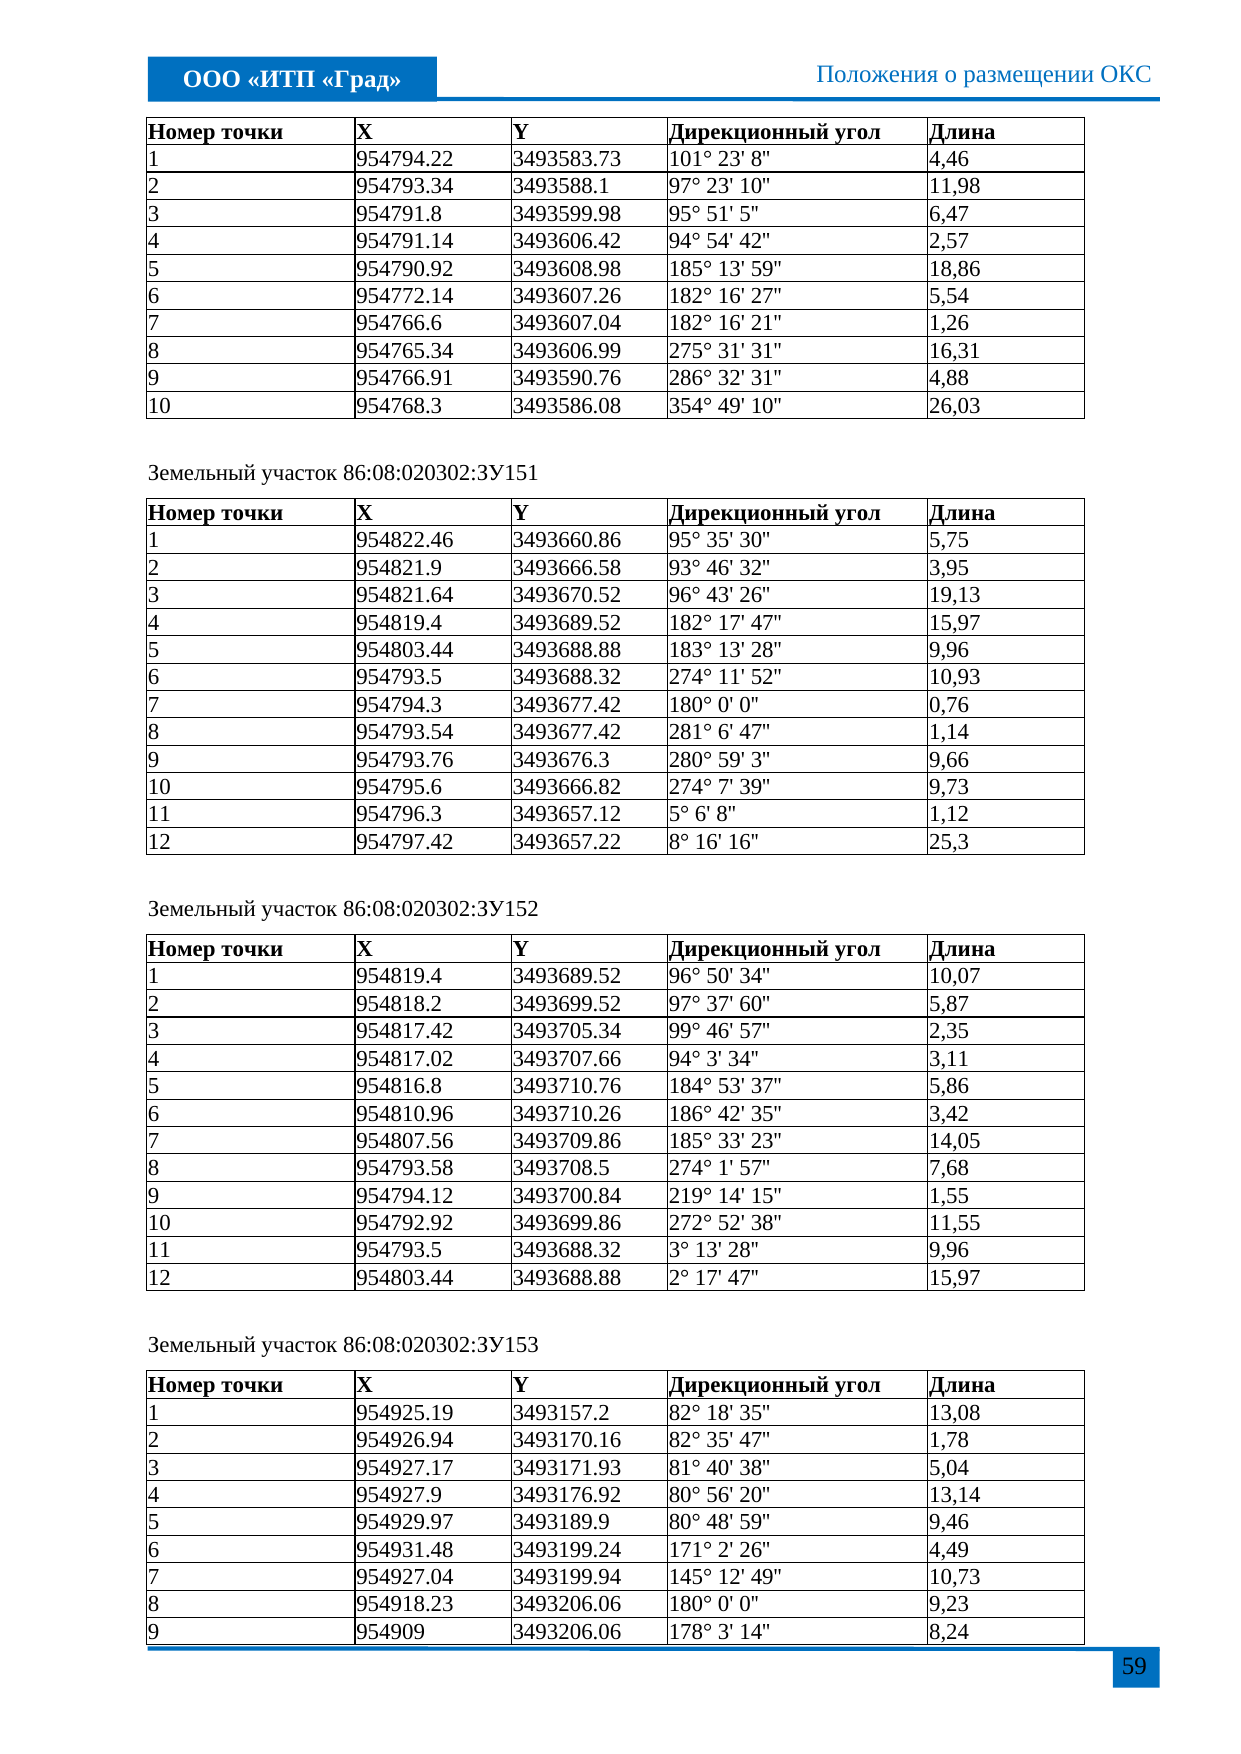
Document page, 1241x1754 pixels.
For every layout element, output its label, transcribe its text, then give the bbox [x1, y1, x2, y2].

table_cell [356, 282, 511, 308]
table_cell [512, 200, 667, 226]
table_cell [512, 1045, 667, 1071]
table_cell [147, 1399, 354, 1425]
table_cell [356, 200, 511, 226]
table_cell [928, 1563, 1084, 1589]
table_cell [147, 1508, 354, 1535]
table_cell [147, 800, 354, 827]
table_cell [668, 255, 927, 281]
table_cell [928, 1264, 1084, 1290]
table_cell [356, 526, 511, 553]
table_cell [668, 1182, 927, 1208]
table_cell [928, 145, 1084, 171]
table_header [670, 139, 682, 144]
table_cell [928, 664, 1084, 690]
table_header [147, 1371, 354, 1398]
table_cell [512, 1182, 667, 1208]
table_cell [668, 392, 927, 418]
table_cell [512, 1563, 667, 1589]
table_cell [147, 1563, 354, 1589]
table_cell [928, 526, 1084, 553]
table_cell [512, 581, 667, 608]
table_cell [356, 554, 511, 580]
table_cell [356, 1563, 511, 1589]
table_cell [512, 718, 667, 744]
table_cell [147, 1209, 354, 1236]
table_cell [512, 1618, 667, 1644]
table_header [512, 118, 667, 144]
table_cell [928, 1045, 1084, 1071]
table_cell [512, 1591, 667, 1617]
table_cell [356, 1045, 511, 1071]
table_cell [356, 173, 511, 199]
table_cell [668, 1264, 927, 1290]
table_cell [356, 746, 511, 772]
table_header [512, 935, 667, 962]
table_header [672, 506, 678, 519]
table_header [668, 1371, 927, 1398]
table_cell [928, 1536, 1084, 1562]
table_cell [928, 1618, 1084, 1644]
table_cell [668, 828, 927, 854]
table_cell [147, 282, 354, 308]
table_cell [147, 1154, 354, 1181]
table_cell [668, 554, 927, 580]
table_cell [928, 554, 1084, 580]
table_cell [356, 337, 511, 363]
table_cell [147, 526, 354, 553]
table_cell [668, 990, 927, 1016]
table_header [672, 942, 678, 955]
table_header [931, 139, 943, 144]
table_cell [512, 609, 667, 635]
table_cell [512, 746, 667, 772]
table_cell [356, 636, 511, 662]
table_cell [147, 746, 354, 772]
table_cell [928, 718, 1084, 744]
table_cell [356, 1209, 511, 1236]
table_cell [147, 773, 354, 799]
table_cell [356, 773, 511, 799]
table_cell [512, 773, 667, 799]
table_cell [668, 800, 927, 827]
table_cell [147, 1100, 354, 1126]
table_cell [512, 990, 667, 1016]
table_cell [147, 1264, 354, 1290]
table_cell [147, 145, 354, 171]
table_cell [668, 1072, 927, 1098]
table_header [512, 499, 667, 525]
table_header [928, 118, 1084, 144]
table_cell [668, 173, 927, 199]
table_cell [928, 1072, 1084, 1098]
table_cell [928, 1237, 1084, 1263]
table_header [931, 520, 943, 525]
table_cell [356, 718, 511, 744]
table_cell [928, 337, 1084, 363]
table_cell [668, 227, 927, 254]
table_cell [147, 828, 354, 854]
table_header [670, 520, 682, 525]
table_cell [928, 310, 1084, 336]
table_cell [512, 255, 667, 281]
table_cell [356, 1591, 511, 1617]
text Земельный участок 86:08:020302:ЗУ153 [148, 1331, 1152, 1357]
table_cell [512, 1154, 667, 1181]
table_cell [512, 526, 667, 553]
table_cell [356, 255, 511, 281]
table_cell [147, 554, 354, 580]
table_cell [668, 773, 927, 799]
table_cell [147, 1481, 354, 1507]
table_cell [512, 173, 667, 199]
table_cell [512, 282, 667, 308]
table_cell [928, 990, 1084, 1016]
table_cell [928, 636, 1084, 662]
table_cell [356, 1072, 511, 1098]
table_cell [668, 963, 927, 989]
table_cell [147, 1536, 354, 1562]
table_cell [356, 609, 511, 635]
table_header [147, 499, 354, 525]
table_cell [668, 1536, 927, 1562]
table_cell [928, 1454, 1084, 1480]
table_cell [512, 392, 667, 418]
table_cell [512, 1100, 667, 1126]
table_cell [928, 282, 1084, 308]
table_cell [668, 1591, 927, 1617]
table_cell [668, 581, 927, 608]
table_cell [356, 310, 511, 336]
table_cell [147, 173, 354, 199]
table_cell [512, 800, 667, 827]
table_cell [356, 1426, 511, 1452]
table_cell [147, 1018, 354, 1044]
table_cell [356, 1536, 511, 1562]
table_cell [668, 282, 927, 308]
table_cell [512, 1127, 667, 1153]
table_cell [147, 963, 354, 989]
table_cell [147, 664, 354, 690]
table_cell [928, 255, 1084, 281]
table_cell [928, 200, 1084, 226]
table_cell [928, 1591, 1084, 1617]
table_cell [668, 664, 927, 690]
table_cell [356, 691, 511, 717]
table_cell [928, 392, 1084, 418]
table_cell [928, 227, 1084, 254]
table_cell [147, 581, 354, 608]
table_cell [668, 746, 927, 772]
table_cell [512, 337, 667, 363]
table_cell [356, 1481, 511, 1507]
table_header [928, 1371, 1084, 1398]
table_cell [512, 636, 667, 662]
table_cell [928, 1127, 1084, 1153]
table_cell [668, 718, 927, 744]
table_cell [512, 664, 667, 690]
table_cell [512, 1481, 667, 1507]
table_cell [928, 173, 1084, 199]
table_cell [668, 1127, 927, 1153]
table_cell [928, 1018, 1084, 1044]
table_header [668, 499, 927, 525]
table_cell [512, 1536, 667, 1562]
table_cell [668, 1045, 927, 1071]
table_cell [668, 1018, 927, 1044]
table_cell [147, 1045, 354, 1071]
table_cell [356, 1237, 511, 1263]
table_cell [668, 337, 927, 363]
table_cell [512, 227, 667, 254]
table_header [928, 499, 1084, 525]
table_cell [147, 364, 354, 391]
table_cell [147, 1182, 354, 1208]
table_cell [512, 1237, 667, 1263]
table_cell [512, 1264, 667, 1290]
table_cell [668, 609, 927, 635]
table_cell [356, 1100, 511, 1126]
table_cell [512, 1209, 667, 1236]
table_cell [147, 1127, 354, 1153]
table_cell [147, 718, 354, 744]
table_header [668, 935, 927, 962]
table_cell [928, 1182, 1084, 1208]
text Земельный участок 86:08:020302:ЗУ152 [148, 895, 1152, 921]
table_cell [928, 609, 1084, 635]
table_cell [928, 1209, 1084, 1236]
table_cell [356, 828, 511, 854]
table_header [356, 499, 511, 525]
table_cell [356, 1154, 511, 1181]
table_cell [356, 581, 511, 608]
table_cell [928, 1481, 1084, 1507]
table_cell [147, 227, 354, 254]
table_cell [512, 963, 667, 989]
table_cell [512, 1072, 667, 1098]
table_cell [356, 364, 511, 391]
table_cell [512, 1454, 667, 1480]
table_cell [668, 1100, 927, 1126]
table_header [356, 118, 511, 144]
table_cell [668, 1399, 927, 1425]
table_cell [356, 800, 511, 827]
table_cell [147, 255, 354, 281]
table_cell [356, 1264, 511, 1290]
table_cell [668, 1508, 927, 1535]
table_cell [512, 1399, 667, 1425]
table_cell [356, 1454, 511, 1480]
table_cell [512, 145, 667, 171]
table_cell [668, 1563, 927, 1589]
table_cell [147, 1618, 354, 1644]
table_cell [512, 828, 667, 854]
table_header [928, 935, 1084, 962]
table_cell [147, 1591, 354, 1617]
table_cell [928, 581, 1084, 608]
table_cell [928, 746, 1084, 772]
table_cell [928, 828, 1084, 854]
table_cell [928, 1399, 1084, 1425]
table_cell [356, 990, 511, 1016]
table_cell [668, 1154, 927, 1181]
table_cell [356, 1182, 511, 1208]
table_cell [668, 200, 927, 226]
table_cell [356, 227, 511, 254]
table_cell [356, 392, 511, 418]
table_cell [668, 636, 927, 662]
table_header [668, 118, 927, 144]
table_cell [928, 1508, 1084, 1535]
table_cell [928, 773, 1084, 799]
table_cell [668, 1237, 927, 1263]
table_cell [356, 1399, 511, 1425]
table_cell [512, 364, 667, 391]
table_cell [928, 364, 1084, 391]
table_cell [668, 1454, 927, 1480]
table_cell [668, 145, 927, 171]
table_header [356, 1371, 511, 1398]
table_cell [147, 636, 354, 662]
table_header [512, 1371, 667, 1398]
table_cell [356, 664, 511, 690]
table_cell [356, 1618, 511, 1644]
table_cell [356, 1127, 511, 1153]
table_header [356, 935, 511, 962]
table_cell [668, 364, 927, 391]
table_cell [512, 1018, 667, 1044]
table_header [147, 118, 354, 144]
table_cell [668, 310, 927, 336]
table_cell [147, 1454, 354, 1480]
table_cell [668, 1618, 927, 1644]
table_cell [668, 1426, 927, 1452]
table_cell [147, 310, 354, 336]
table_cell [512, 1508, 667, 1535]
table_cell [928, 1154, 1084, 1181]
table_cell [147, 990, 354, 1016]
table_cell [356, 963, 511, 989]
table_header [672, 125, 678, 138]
text Земельный участок 86:08:020302:ЗУ151 [148, 458, 1152, 485]
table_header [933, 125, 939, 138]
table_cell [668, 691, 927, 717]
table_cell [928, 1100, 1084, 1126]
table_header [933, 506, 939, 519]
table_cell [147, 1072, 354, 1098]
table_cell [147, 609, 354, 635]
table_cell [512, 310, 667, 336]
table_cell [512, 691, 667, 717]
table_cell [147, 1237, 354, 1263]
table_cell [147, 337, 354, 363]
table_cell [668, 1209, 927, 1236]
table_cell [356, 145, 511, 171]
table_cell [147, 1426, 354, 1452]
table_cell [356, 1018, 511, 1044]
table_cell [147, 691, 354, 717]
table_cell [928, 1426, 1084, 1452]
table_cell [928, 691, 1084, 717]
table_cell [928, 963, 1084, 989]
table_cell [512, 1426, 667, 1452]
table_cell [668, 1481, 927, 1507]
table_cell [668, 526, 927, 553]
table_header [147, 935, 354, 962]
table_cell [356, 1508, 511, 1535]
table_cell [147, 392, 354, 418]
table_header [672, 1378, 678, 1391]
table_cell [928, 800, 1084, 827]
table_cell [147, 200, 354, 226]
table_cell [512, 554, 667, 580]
